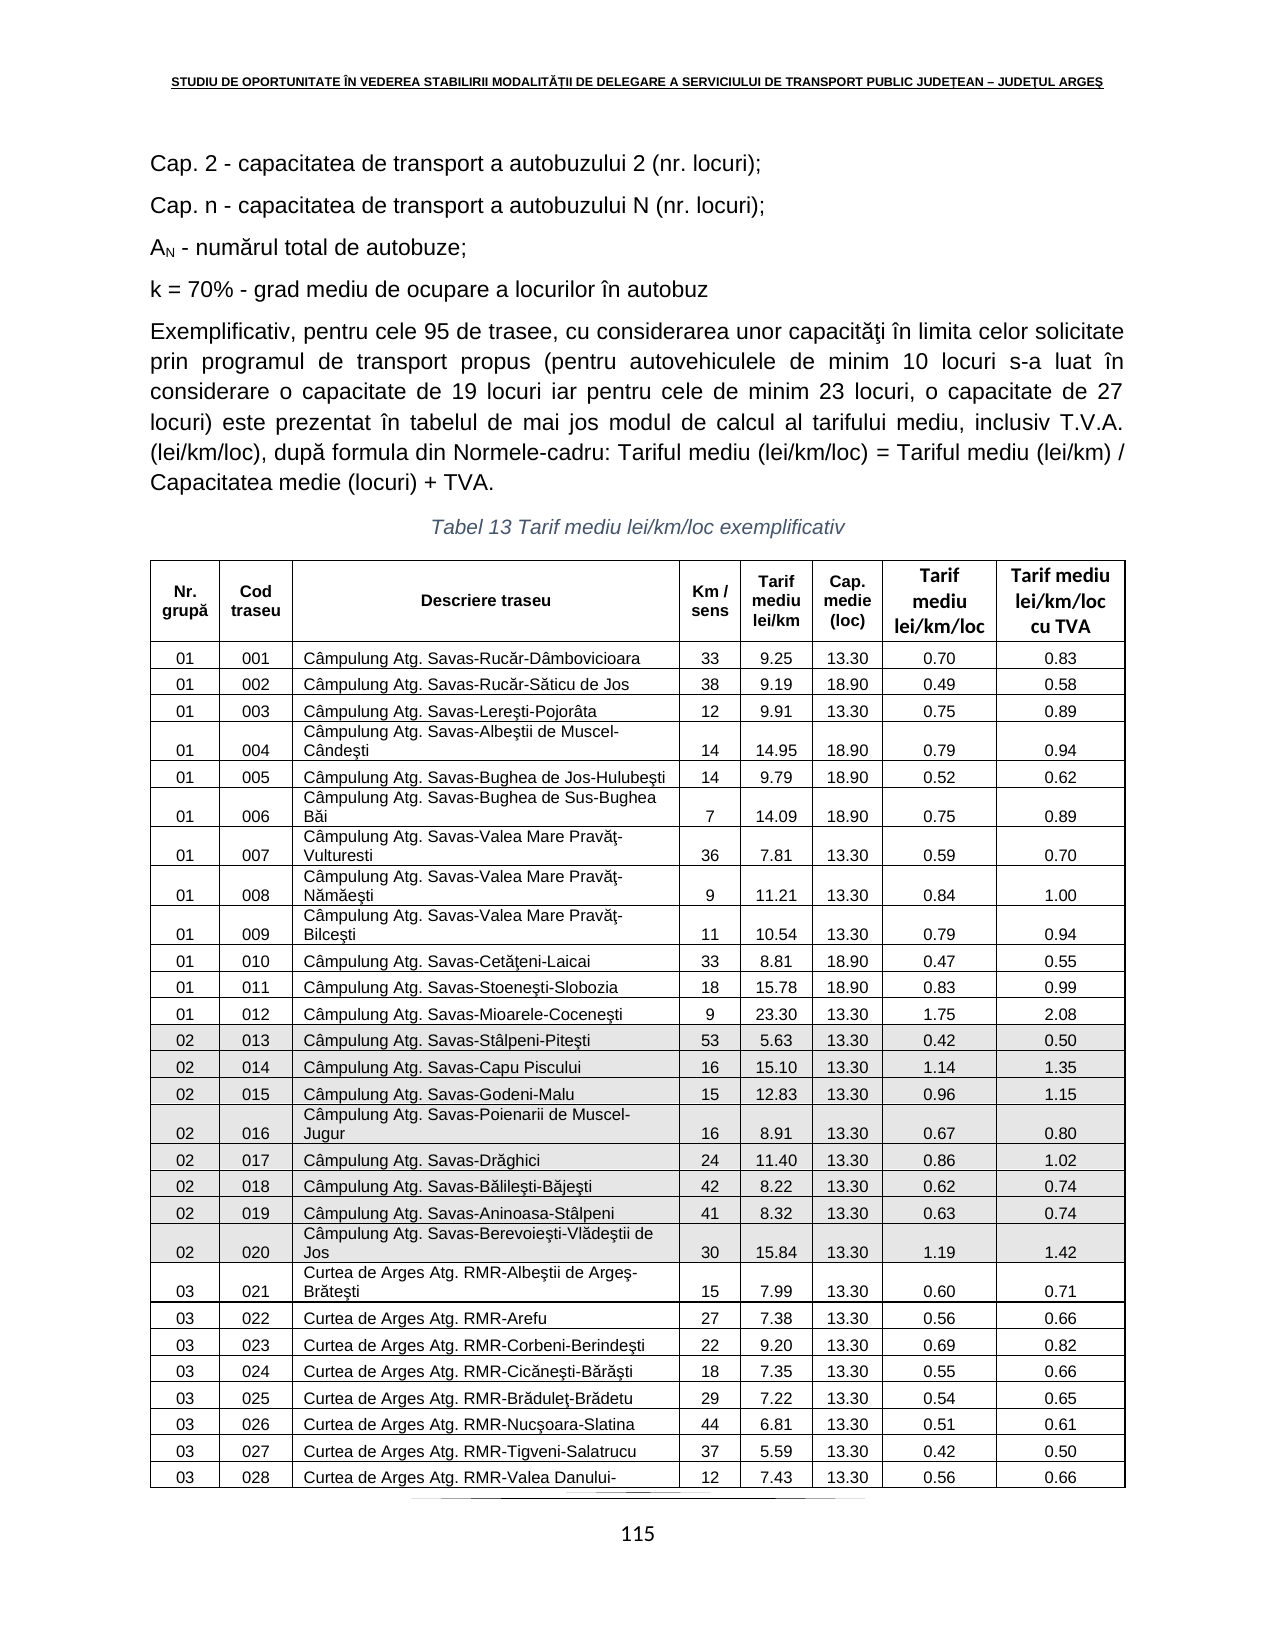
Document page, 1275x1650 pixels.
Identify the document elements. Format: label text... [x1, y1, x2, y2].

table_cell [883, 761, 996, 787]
text AN - numărul total de autobuze; [150, 234, 1125, 260]
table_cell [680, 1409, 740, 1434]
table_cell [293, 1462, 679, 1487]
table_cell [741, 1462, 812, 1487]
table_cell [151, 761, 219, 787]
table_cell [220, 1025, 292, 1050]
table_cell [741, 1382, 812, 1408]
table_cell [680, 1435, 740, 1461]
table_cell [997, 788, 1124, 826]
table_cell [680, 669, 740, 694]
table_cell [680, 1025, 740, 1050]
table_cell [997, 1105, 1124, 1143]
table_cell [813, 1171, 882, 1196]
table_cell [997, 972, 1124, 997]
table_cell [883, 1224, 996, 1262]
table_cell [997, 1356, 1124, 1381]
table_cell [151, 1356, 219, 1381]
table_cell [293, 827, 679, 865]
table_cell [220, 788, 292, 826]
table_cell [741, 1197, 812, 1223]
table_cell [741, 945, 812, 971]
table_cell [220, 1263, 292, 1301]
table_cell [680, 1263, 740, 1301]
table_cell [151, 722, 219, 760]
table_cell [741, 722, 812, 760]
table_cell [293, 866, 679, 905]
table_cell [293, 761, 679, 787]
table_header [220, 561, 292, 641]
text Exemplificativ, pentru cele 95 de trasee, cu considerarea unor capacităţi în limita celor solicitate prin programul de transport propus (pentru autovehiculele de minim 10 locuri s-a luat în considerare o capacitate de 19 locuri iar pentru cele de minim 23 locuri, o capacitate de 27 locuri) este prezentat în tabelul de mai jos modul de calcul al tarifului mediu, inclusiv T.V.A. (lei/km/loc), după formula din Normele-cadru: Tariful mediu (lei/km/loc) = Tariful mediu (lei/km) / Capacitatea medie (locuri) + TVA. [150, 318, 1125, 495]
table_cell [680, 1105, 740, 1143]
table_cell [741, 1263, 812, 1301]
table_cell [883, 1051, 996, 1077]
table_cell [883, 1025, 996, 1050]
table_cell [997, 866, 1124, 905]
text Cap. 2 - capacitatea de transport a autobuzului 2 (nr. locuri); [150, 150, 1125, 176]
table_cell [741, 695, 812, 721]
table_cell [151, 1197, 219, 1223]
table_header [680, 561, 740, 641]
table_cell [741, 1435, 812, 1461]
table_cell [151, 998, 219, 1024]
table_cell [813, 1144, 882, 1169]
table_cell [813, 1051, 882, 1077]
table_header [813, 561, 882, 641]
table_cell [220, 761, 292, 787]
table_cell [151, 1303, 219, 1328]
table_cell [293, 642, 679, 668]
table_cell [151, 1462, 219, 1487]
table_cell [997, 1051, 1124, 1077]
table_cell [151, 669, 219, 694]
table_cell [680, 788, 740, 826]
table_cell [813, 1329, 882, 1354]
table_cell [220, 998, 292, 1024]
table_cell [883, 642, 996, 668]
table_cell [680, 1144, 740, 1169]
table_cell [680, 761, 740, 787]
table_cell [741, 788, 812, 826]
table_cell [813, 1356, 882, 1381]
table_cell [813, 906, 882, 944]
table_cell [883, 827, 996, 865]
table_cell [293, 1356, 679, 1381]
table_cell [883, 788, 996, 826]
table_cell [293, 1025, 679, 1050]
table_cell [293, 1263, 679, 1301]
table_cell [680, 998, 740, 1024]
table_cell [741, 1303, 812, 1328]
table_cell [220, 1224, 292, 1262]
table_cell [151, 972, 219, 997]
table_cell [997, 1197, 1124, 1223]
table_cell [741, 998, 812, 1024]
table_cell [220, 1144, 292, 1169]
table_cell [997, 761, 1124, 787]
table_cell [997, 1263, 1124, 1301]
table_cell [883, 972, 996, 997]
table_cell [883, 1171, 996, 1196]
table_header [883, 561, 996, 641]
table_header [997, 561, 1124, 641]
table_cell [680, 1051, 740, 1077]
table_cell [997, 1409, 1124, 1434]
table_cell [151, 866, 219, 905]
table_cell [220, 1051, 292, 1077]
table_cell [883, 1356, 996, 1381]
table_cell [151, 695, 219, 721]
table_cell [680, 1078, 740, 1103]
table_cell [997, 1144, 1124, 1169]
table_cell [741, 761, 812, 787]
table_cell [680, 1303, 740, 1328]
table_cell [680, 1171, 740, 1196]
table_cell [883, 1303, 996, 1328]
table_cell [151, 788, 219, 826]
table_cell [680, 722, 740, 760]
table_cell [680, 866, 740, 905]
text k = 70% - grad mediu de ocupare a locurilor în autobuz [150, 276, 1125, 302]
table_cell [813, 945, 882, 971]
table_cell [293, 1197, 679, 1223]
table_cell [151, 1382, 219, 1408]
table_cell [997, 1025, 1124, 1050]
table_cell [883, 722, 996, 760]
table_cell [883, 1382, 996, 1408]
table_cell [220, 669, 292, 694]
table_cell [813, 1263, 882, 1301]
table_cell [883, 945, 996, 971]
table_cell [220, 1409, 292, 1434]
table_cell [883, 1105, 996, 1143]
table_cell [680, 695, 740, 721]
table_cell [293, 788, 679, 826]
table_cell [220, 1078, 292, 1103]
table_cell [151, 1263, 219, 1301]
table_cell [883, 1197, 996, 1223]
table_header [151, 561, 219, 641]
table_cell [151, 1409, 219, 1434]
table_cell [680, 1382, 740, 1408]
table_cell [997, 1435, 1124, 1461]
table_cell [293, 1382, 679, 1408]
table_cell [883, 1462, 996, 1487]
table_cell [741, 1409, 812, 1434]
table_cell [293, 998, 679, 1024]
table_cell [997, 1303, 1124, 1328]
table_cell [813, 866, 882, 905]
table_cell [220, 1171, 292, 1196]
text Tabel 13 Tarif mediu lei/km/loc exemplificativ [150, 515, 1125, 539]
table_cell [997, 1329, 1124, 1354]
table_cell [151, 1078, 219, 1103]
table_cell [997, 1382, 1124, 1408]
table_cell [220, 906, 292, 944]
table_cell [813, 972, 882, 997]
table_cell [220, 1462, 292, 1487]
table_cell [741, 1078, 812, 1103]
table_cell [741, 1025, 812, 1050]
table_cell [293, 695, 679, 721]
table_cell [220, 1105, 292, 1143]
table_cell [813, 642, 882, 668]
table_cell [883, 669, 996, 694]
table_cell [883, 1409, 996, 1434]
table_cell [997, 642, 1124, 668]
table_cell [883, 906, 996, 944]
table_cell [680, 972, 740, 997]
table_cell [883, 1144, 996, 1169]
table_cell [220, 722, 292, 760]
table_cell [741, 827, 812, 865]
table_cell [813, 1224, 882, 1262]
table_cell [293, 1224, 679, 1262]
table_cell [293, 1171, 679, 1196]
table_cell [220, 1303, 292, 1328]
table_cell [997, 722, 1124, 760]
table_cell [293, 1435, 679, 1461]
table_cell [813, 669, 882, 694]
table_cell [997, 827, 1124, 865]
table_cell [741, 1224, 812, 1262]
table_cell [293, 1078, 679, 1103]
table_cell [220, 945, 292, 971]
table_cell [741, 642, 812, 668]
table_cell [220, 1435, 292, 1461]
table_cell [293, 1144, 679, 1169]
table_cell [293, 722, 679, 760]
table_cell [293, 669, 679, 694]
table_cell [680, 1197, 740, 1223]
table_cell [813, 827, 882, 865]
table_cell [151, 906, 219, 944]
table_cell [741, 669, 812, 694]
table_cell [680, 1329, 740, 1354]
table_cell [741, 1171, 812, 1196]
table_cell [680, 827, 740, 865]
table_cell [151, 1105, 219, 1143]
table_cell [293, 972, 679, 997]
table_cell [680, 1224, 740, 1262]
text Cap. n - capacitatea de transport a autobuzului N (nr. locuri); [150, 192, 1125, 218]
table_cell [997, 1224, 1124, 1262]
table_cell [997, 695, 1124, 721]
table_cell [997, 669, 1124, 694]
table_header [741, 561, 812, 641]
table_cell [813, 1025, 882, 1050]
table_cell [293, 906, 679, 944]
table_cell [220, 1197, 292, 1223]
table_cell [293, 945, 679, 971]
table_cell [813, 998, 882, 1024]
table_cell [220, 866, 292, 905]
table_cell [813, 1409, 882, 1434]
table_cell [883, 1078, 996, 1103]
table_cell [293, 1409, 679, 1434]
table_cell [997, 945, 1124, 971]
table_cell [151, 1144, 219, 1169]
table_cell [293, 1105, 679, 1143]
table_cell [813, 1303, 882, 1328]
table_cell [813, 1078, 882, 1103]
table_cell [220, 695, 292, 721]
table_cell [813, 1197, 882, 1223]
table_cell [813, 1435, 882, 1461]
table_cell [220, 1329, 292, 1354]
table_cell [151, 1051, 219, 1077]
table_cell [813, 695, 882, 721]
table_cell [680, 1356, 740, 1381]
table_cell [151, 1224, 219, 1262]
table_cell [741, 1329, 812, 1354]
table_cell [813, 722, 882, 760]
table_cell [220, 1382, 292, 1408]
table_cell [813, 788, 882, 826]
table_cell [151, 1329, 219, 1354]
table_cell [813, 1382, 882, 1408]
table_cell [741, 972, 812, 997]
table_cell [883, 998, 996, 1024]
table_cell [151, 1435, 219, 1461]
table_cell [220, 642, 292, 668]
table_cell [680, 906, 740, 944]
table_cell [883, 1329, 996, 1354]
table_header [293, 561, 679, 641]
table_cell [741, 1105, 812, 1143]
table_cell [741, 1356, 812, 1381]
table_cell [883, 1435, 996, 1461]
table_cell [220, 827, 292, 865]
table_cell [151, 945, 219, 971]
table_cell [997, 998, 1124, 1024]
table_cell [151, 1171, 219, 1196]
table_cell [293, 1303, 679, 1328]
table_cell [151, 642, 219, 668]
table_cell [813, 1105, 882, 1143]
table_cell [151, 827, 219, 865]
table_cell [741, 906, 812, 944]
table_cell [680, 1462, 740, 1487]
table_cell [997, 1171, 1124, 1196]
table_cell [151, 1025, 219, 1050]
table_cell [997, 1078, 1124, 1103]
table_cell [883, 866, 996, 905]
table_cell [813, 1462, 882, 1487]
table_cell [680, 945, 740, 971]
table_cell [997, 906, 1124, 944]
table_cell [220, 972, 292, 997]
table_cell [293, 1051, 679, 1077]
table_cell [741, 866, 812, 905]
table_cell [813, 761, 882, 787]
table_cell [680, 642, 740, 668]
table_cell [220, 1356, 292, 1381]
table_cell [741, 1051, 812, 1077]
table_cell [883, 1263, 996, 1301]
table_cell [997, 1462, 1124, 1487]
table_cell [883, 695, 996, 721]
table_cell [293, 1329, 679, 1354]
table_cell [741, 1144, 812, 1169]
